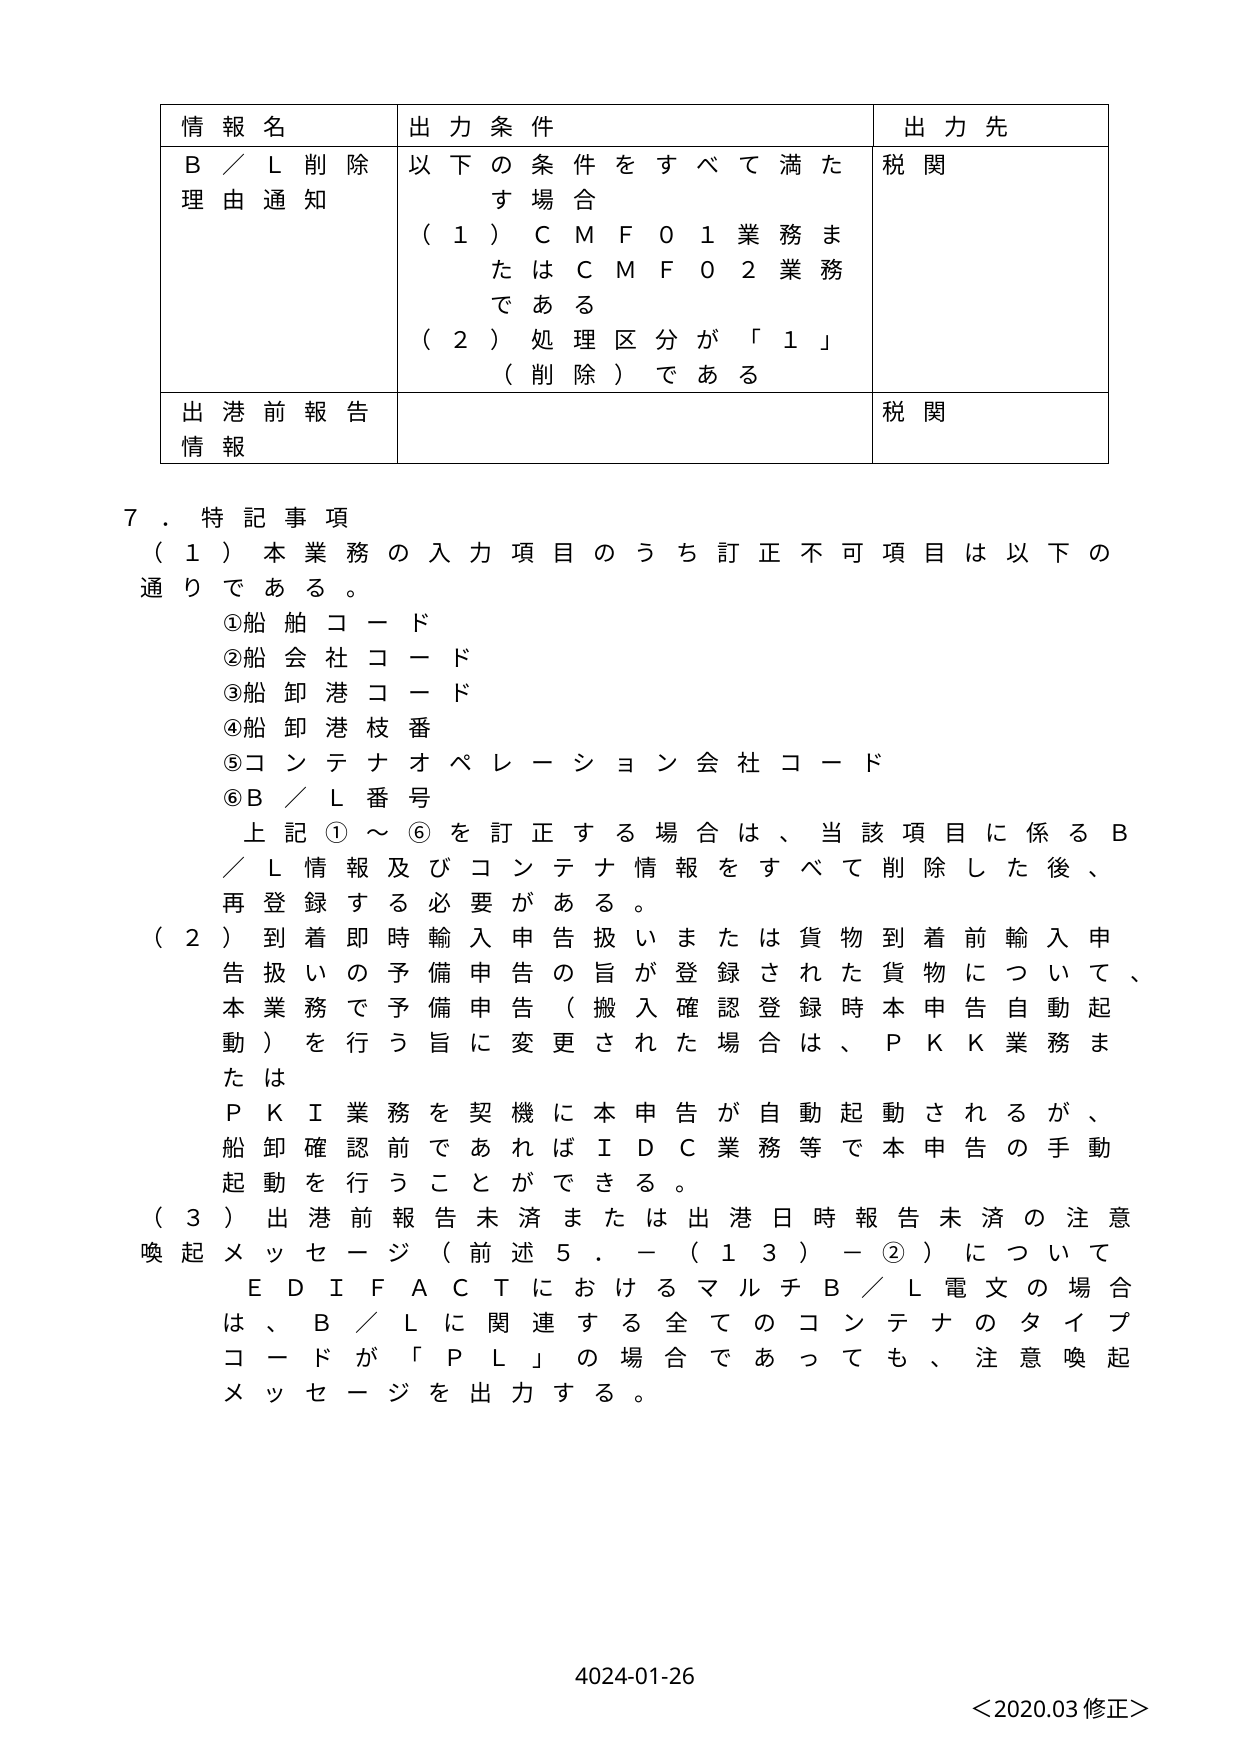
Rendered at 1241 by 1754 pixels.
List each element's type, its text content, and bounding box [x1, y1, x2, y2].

text 上記①～⑥を訂正する場合は、当該項目に係るＢ／Ｌ情報及びコンテナ情報をすべて削除した後、再登録する必要がある。 [207, 814, 1150, 919]
table_cell [398, 393, 872, 463]
table_header 出力先 [874, 105, 1108, 146]
text ７．特記事項 [119, 499, 1150, 534]
table_cell 税関 [873, 147, 1108, 392]
table_cell 以下の条件をすべて満たす場合 （１）ＣＭＦ０１業務またはＣＭＦ０２業務である （２）処理区分が「１」（削除）である [398, 147, 872, 392]
text ②船会社コード [182, 639, 1150, 674]
text ①船舶コード [182, 604, 1150, 639]
table_header 情報名 [161, 105, 397, 146]
table_header 出力条件 [398, 105, 873, 146]
text （３）出港前報告未済または出港日時報告未済の注意喚起メッセージ（前述５．－（１３）－②）について [140, 1199, 1150, 1269]
text （１）本業務の入力項目のうち訂正不可項目は以下の通りである。 [140, 534, 1150, 604]
text ⑥Ｂ／Ｌ番号 [182, 779, 1150, 814]
text ＥＤＩＦＡＣＴにおけるマルチＢ／Ｌ電文の場合は、Ｂ／Ｌに関連する全てのコンテナのタイプコードが「ＰＬ」の場合であっても、注意喚起メッセージを出力する。 [202, 1269, 1150, 1409]
text （２）到着即時輸入申告扱いまたは貨物到着前輸入申告扱いの予備申告の旨が登録された貨物について、本業務で予備申告（搬入確認登録時本申告自動起動）を行う旨に変更された場合は、ＰＫＫ業務または ＰＫＩ業務を契機に本申告が自動起動されるが、船卸確認前であればＩＤＣ業務等で本申告の手動起動を行うことができる。 [140, 919, 1150, 1199]
table_cell 税関 [873, 393, 1108, 463]
table_cell Ｂ／Ｌ削除理由通知 [161, 147, 397, 392]
text ③船卸港コード [182, 674, 1150, 709]
table_cell 出港前報告情報 [161, 393, 397, 463]
text ⑤コンテナオペレーション会社コード [182, 744, 1150, 779]
text ④船卸港枝番 [182, 709, 1150, 744]
